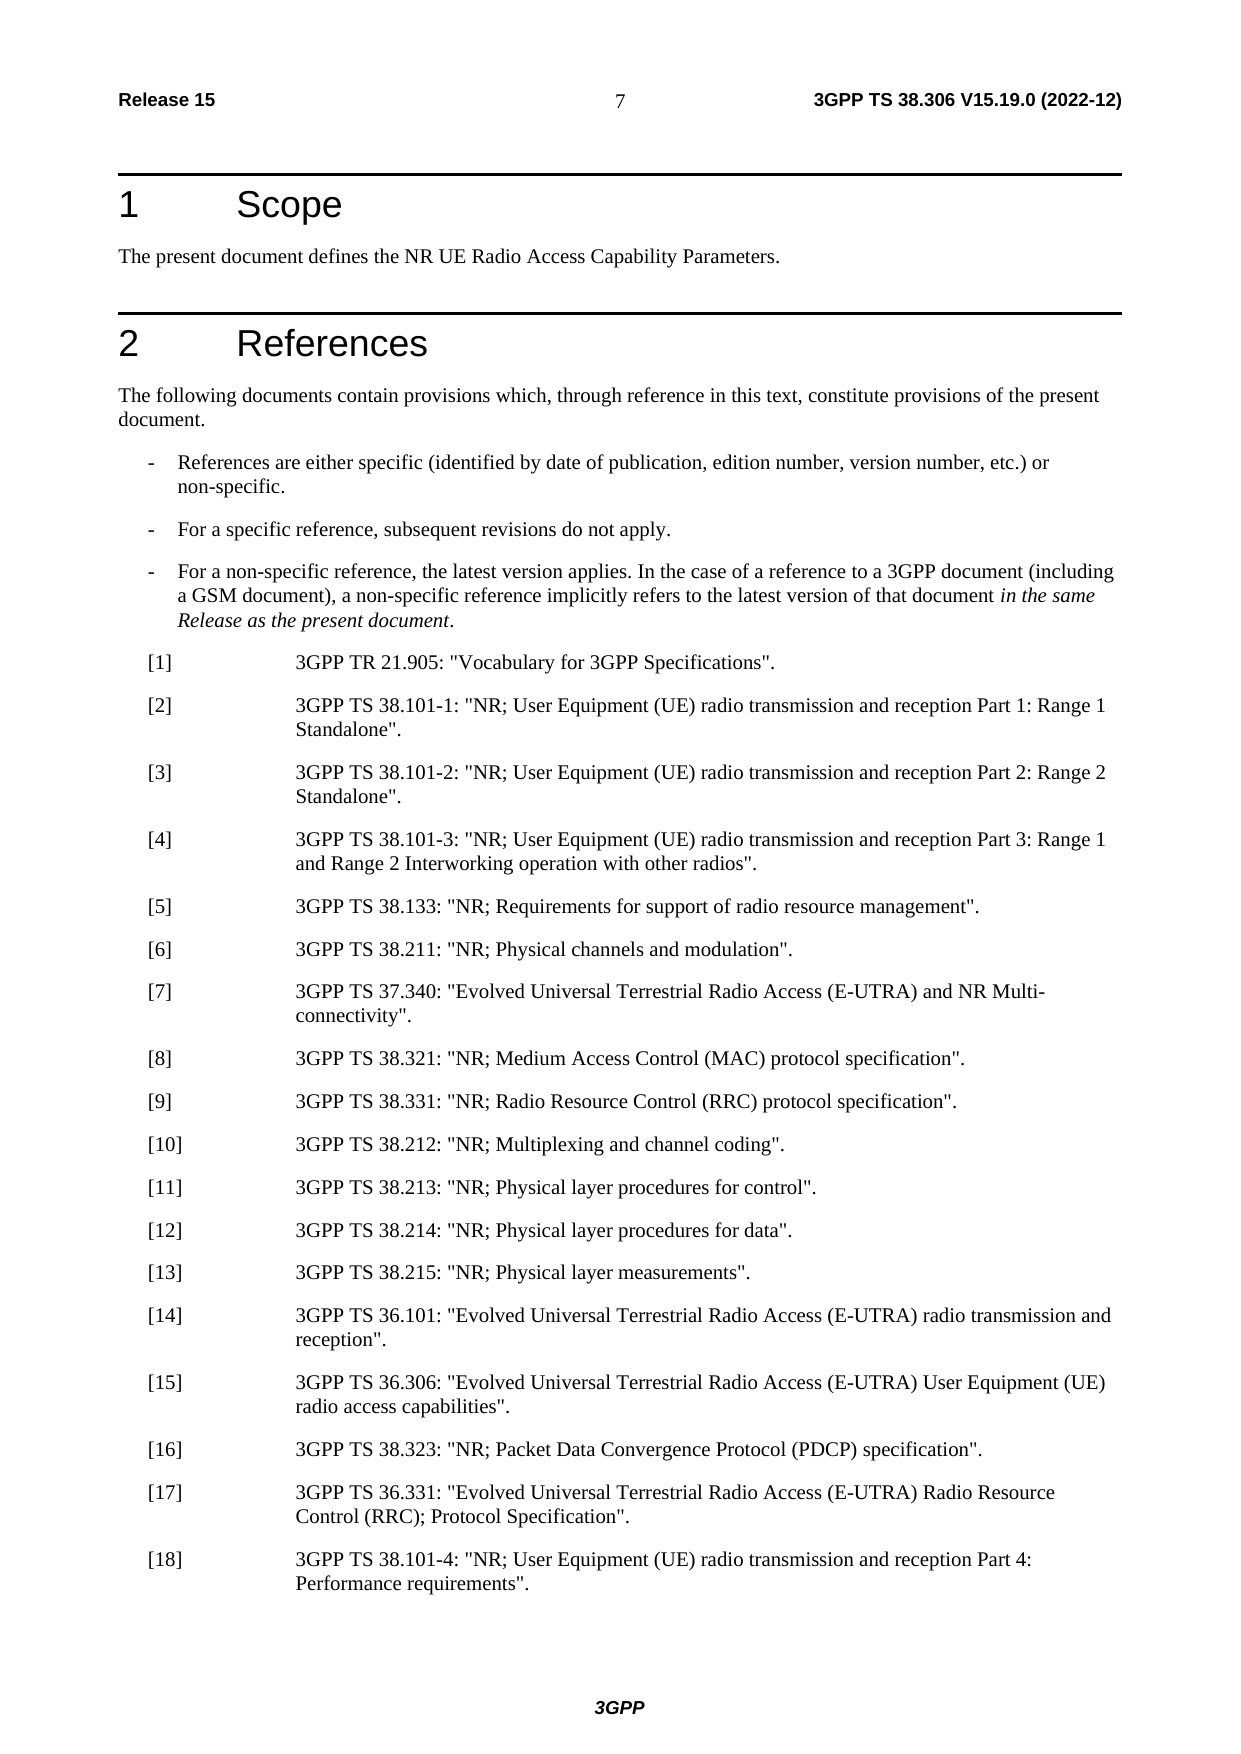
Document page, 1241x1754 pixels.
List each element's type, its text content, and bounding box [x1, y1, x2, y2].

subtitle 2 References [118, 315, 1122, 364]
text [2] 3GPP TS 38.101-1: "NR; User Equipment (UE) radio transmission and reception Part 1: Range 1 Standalone". [148, 693, 1122, 741]
text - For a specific reference, subsequent revisions do not apply. [148, 517, 1122, 541]
text [14] 3GPP TS 36.101: "Evolved Universal Terrestrial Radio Access (E-UTRA) radio transmission and reception". [148, 1303, 1122, 1351]
text [9] 3GPP TS 38.331: "NR; Radio Resource Control (RRC) protocol specification". [148, 1089, 1122, 1113]
text [3] 3GPP TS 38.101-2: "NR; User Equipment (UE) radio transmission and reception Part 2: Range 2 Standalone". [148, 760, 1122, 808]
text [4] 3GPP TS 38.101-3: "NR; User Equipment (UE) radio transmission and reception Part 3: Range 1 and Range 2 Interworking operation with other radios". [148, 827, 1122, 875]
text - For a non-specific reference, the latest version applies. In the case of a reference to a 3GPP document (including a GSM document), a non-specific reference implicitly refers to the latest version of that document in the same Release as the present document. [148, 559, 1122, 632]
text [11] 3GPP TS 38.213: "NR; Physical layer procedures for control". [148, 1175, 1122, 1199]
text [10] 3GPP TS 38.212: "NR; Multiplexing and channel coding". [148, 1132, 1122, 1156]
text [13] 3GPP TS 38.215: "NR; Physical layer measurements". [148, 1260, 1122, 1284]
text The following documents contain provisions which, through reference in this text, constitute provisions of the present document. [118, 383, 1122, 431]
text [18] 3GPP TS 38.101-4: "NR; User Equipment (UE) radio transmission and reception Part 4: Performance requirements". [148, 1547, 1122, 1595]
text [7] 3GPP TS 37.340: "Evolved Universal Terrestrial Radio Access (E-UTRA) and NR Multi-connectivity". [148, 979, 1122, 1027]
text [1] 3GPP TR 21.905: "Vocabulary for 3GPP Specifications". [148, 650, 1122, 674]
text [17] 3GPP TS 36.331: "Evolved Universal Terrestrial Radio Access (E-UTRA) Radio Resource Control (RRC); Protocol Specification". [148, 1480, 1122, 1528]
text [16] 3GPP TS 38.323: "NR; Packet Data Convergence Protocol (PDCP) specification". [148, 1437, 1122, 1461]
subtitle 1 Scope [118, 176, 1122, 225]
text [6] 3GPP TS 38.211: "NR; Physical channels and modulation". [148, 937, 1122, 961]
text - References are either specific (identified by date of publication, edition number, version number, etc.) or non-specific. [148, 450, 1122, 498]
text The present document defines the NR UE Radio Access Capability Parameters. [118, 244, 1122, 268]
text [8] 3GPP TS 38.321: "NR; Medium Access Control (MAC) protocol specification". [148, 1046, 1122, 1070]
text [5] 3GPP TS 38.133: "NR; Requirements for support of radio resource management". [148, 894, 1122, 918]
text [12] 3GPP TS 38.214: "NR; Physical layer procedures for data". [148, 1217, 1122, 1242]
text [15] 3GPP TS 36.306: "Evolved Universal Terrestrial Radio Access (E-UTRA) User Equipment (UE) radio access capabilities". [148, 1370, 1122, 1418]
